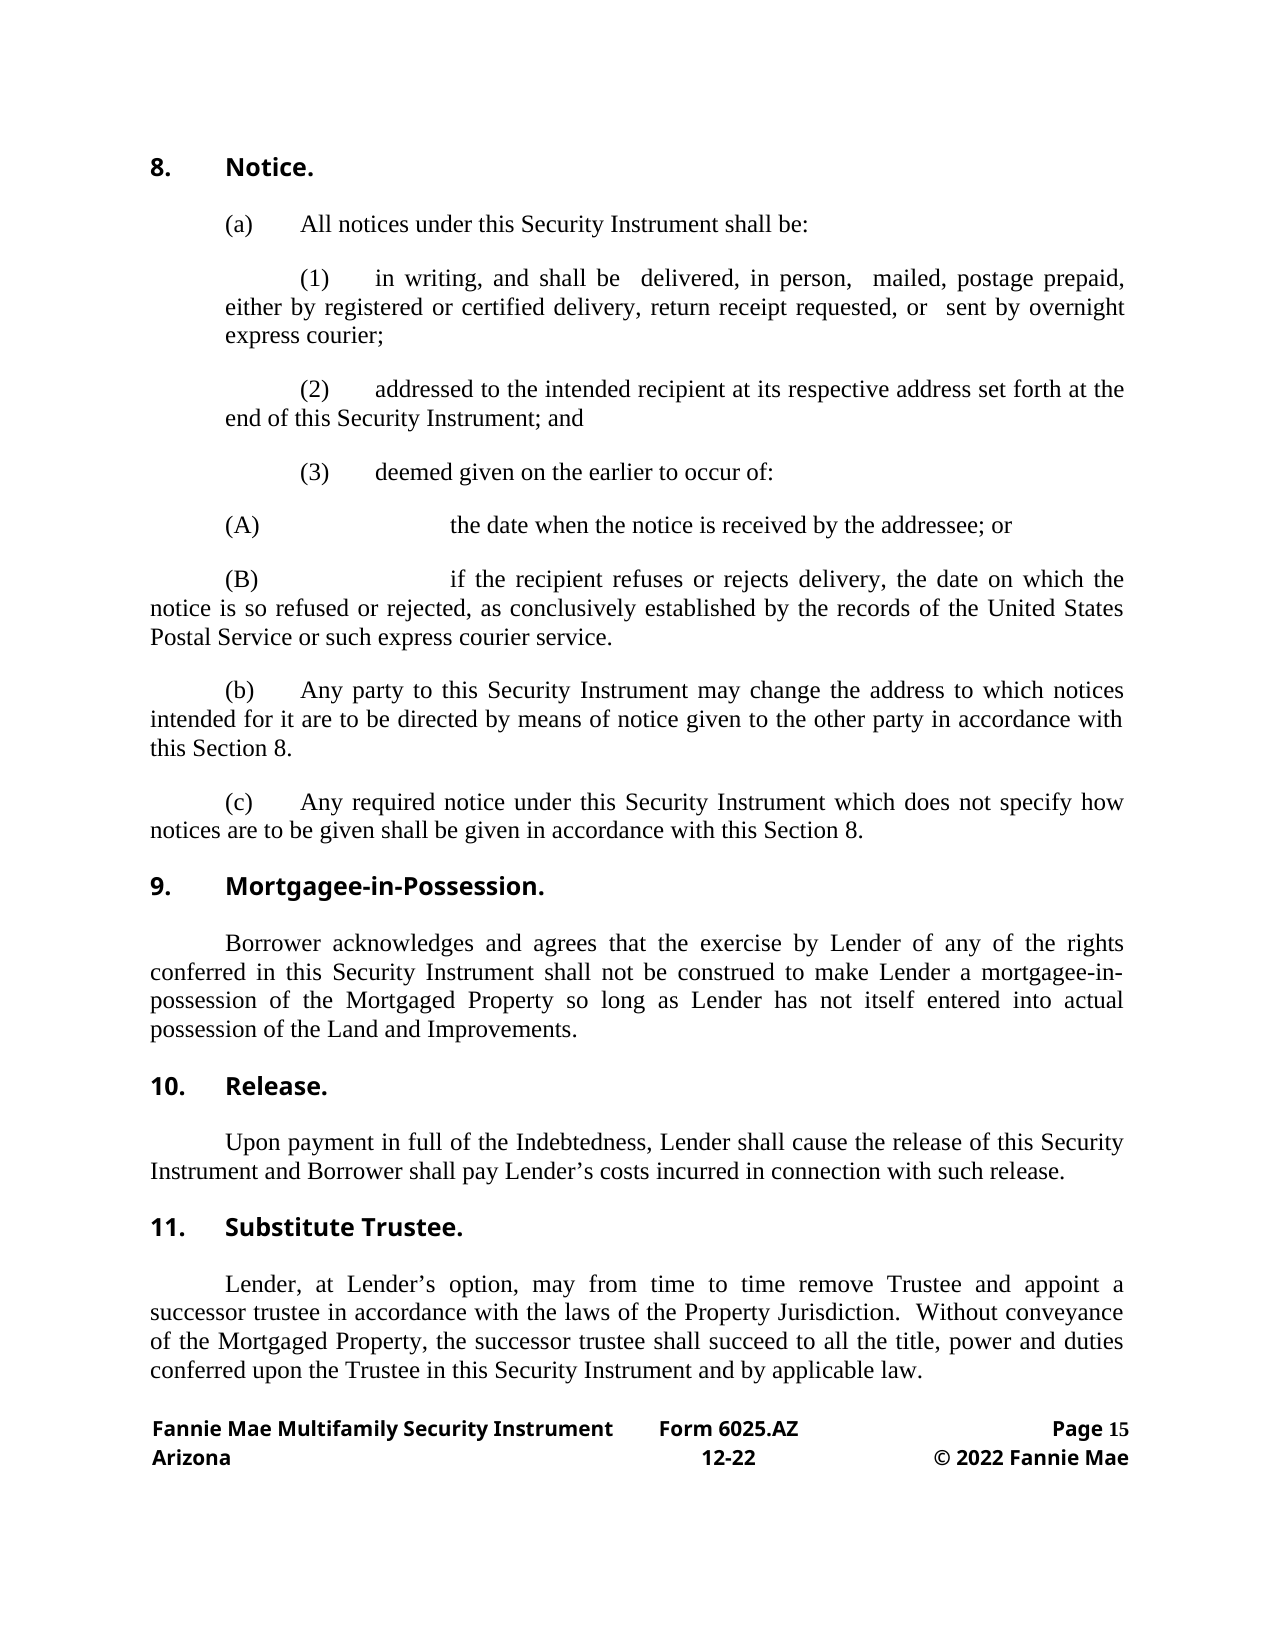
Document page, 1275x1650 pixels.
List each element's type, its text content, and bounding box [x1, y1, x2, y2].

list in writing, and shall be delivered, in person, mailed, postage prepaid, either by registered or certified delivery, return receipt requested, or sent by overnight express courier; [225, 263, 1125, 349]
list deemed given on the earlier to occur of: [225, 457, 1125, 485]
list addressed to the intended recipient at its respective address set forth at the end of this Security Instrument; and [225, 374, 1125, 432]
list the date when the notice is received by the addressee; or [150, 510, 1125, 539]
subtitle Substitute Trustee. [150, 1210, 1125, 1244]
list if the recipient refuses or rejects delivery, the date on which the notice is so refused or rejected, as conclusively established by the records of the United States Postal Service or such express courier service. [150, 564, 1125, 650]
list All notices under this Security Instrument shall be: [150, 209, 1125, 238]
subtitle Release. [150, 1068, 1125, 1102]
text Upon payment in full of the Indebtedness, Lender shall cause the release of this Security Instrument and Borrower shall pay Lender’s costs incurred in connection with such release. [150, 1127, 1125, 1185]
subtitle Notice. [150, 150, 1125, 184]
subtitle Mortgagee-in-Possession. [150, 869, 1125, 903]
list Any required notice under this Security Instrument which does not specify how notices are to be given shall be given in accordance with this Section 8. [150, 787, 1125, 844]
text Lender, at Lender’s option, may from time to time remove Trustee and appoint a successor trustee in accordance with the laws of the Property Jurisdiction. Without conveyance of the Mortgaged Property, the successor trustee shall succeed to all the title, power and duties conferred upon the Trustee in this Security Instrument and by applicable law. [150, 1269, 1125, 1384]
list Any party to this Security Instrument may change the address to which notices intended for it are to be directed by means of notice given to the other party in accordance with this Section 8. [150, 675, 1125, 762]
text Borrower acknowledges and agrees that the exercise by Lender of any of the rights conferred in this Security Instrument shall not be construed to make Lender a mortgagee-in-possession of the Mortgaged Property so long as Lender has not itself entered into actual possession of the Land and Improvements. [150, 928, 1125, 1043]
